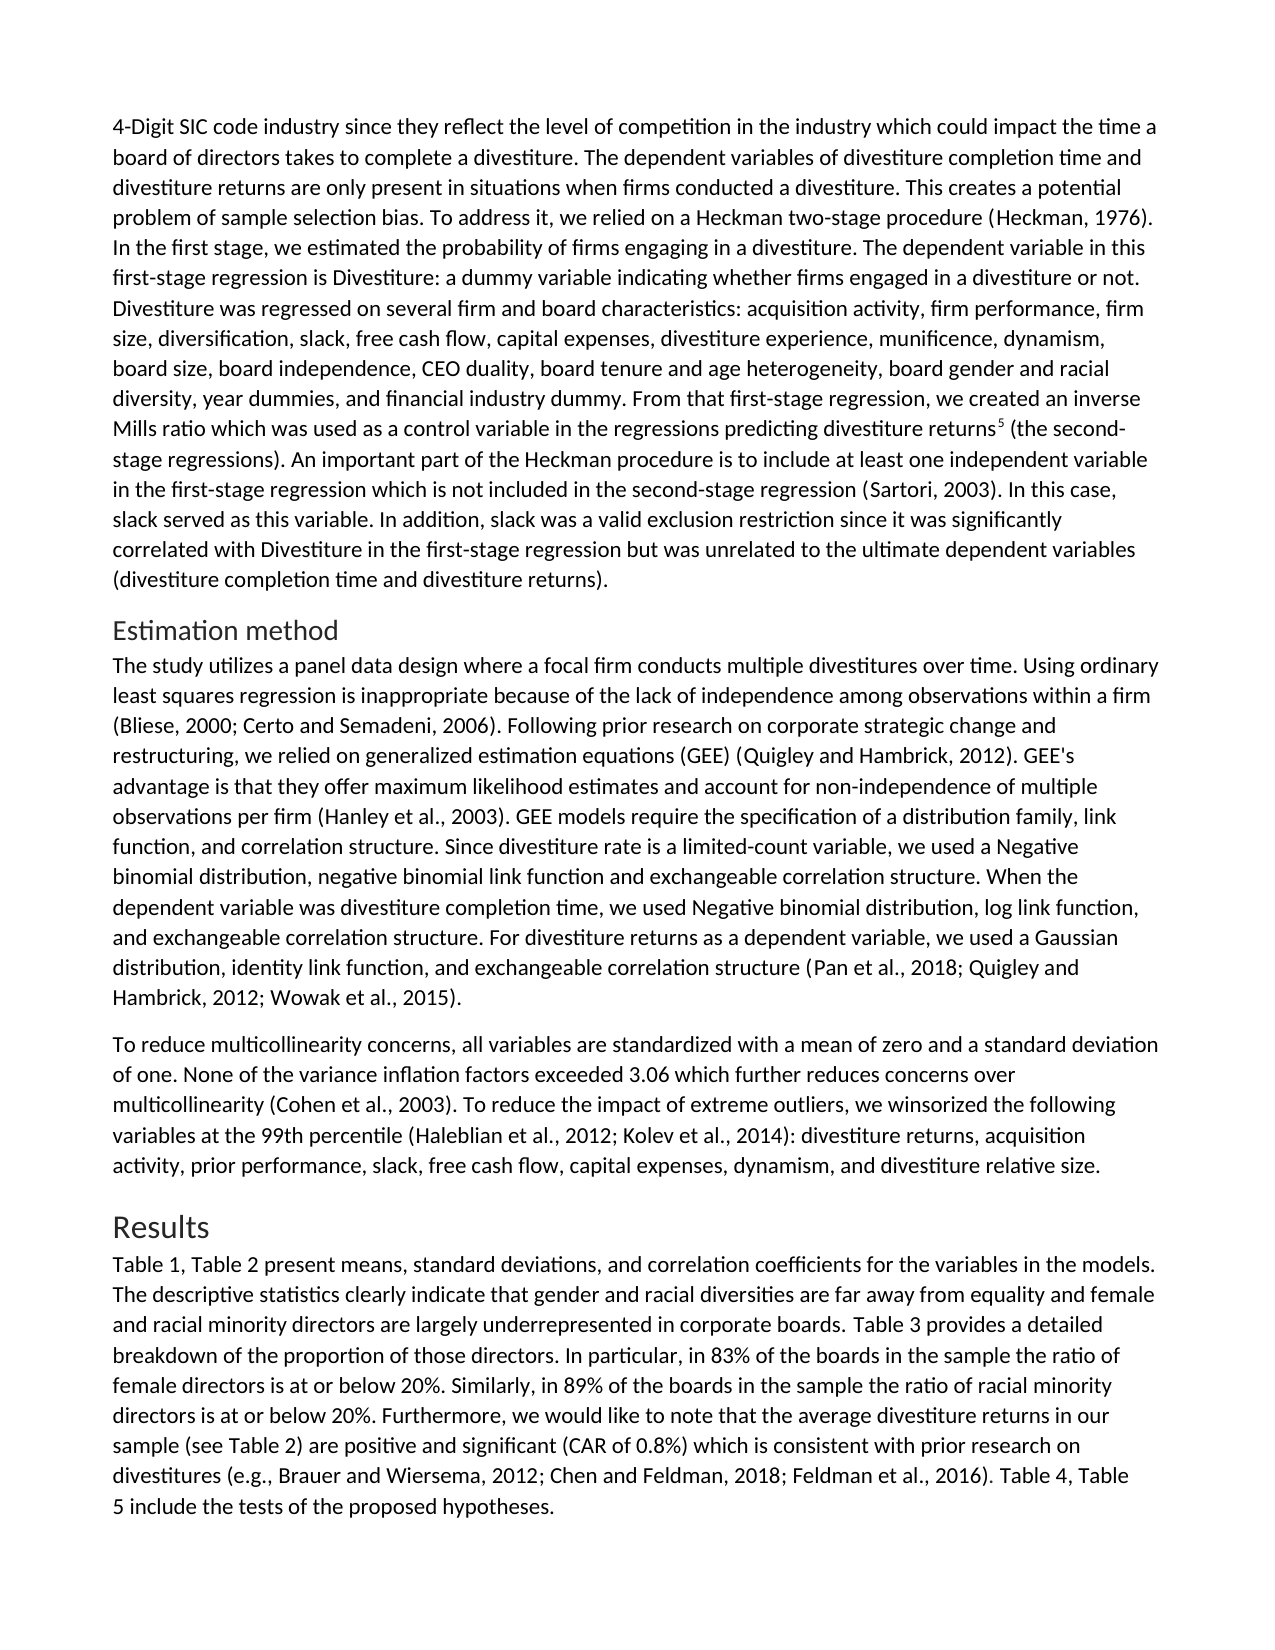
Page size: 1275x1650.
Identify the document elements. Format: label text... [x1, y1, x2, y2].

text To reduce multicollinearity concerns, all variables are standardized with a mean of zero and a standard deviation of one. None of the variance inflation factors exceeded 3.06 which further reduces concerns over multicollinearity (Cohen et al., 2003). To reduce the impact of extreme outliers, we winsorized the following variables at the 99th percentile (Haleblian et al., 2012; Kolev et al., 2014): divestiture returns, acquisition activity, prior performance, slack, free cash flow, capital expenses, dynamism, and divestiture relative size. [112, 1030, 1162, 1179]
subtitle Results [112, 1206, 1162, 1247]
subtitle Estimation method [112, 612, 1162, 648]
text The study utilizes a panel data design where a focal firm conducts multiple divestitures over time. Using ordinary least squares regression is inappropriate because of the lack of independence among observations within a firm (Bliese, 2000; Certo and Semadeni, 2006). Following prior research on corporate strategic change and restructuring, we relied on generalized estimation equations (GEE) (Quigley and Hambrick, 2012). GEE's advantage is that they offer maximum likelihood estimates and account for non-independence of multiple observations per firm (Hanley et al., 2003). GEE models require the specification of a distribution family, link function, and correlation structure. Since divestiture rate is a limited-count variable, we used a Negative binomial distribution, negative binomial link function and exchangeable correlation structure. When the dependent variable was divestiture completion time, we used Negative binomial distribution, log link function, and exchangeable correlation structure. For divestiture returns as a dependent variable, we used a Gaussian distribution, identity link function, and exchangeable correlation structure (Pan et al., 2018; Quigley and Hambrick, 2012; Wowak et al., 2015). [112, 651, 1162, 1011]
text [112, 112, 1162, 594]
text Table 1, Table 2 present means, standard deviations, and correlation coefficients for the variables in the models. The descriptive statistics clearly indicate that gender and racial diversities are far away from equality and female and racial minority directors are largely underrepresented in corporate boards. Table 3 provides a detailed breakdown of the proportion of those directors. In particular, in 83% of the boards in the sample the ratio of female directors is at or below 20%. Similarly, in 89% of the boards in the sample the ratio of racial minority directors is at or below 20%. Furthermore, we would like to note that the average divestiture returns in our sample (see Table 2) are positive and significant (CAR of 0.8%) which is consistent with prior research on divestitures (e.g., Brauer and Wiersema, 2012; Chen and Feldman, 2018; Feldman et al., 2016). Table 4, Table 5 include the tests of the proposed hypotheses. [112, 1250, 1162, 1520]
